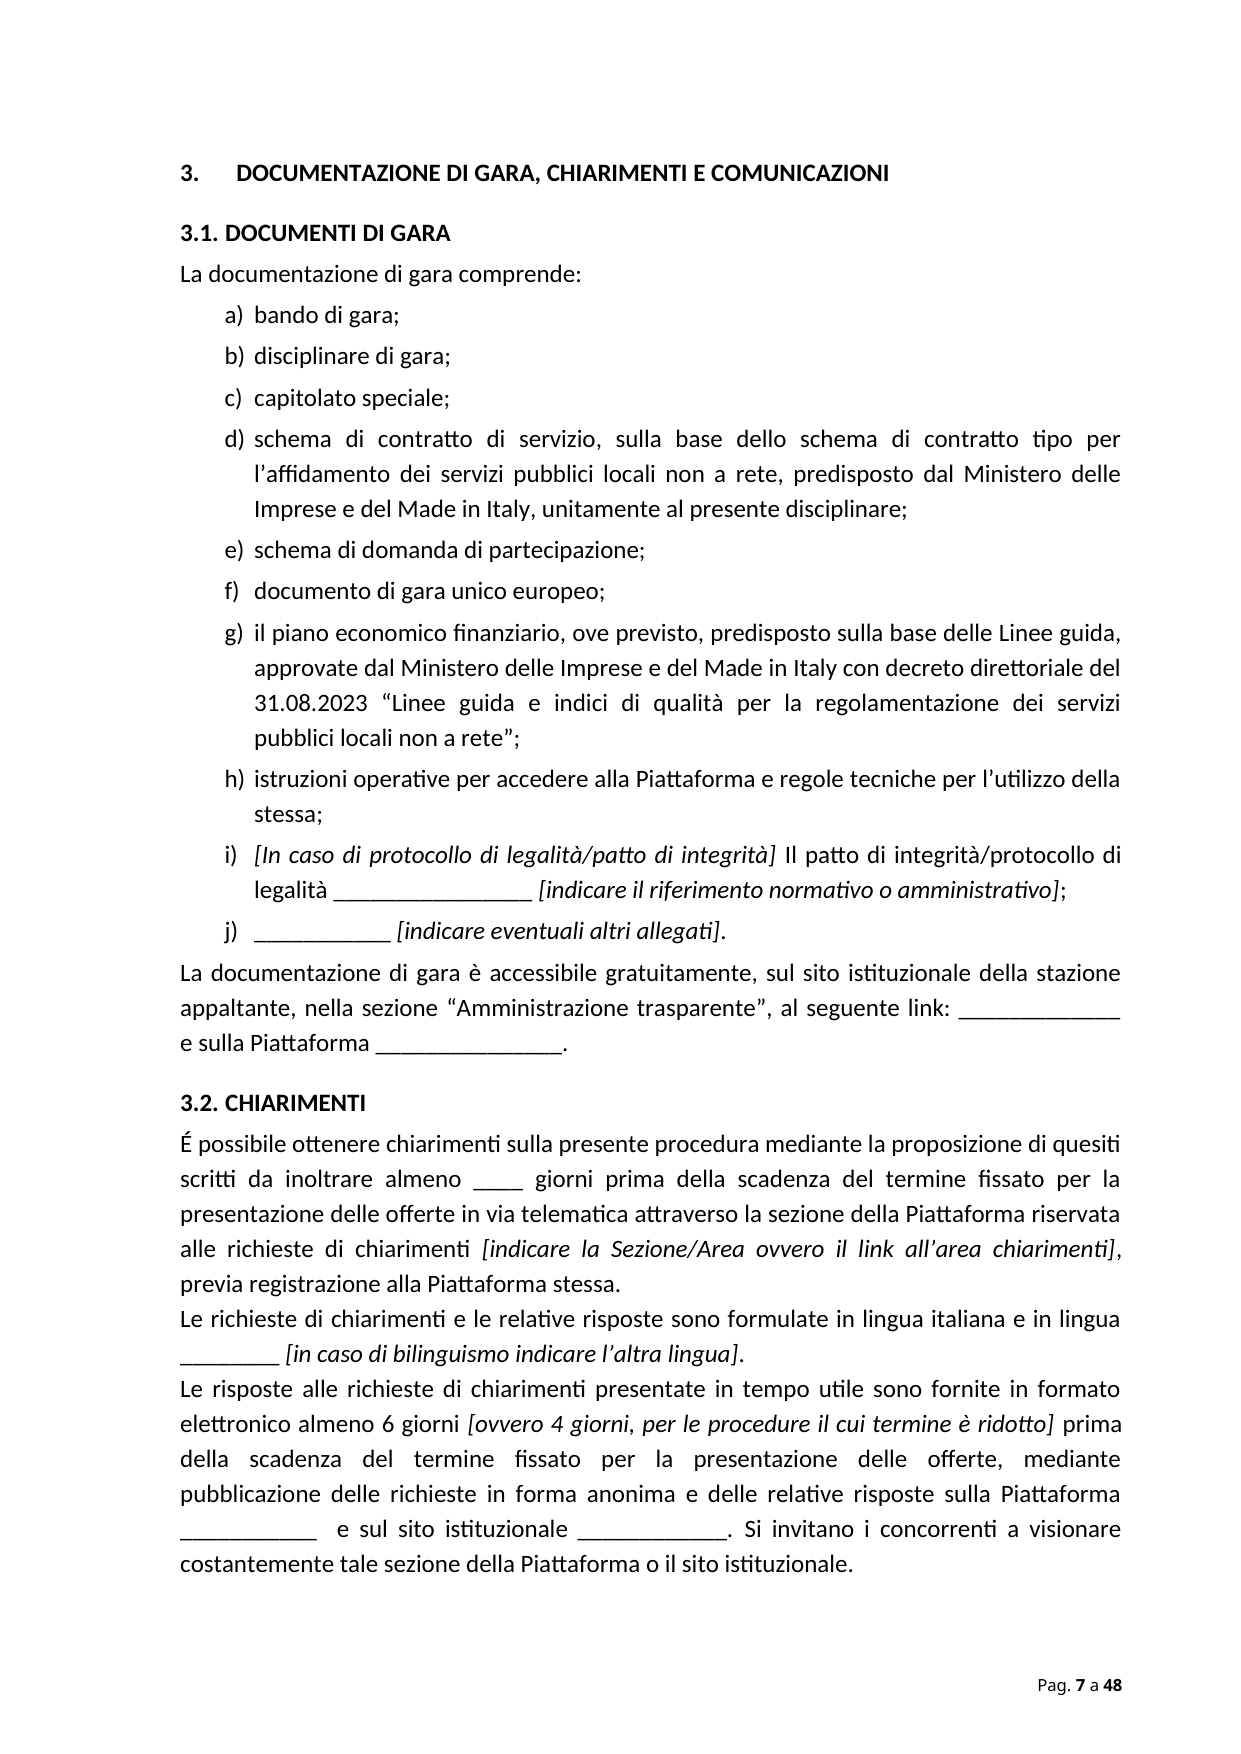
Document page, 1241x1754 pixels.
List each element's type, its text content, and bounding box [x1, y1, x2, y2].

text La documentazione di gara è accessibile gratuitamente, sul sito istituzionale della stazione appaltante, nella sezione “Amministrazione trasparente”, al seguente link: _____________ e sulla Piattaforma _______________. [180, 957, 1122, 1057]
text La documentazione di gara comprende: [180, 258, 1122, 288]
text É possibile ottenere chiarimenti sulla presente procedura mediante la proposizione di quesiti scritti da inoltrare almeno ____ giorni prima della scadenza del termine fissato per la presentazione delle offerte in via telematica attraverso la sezione della Piattaforma riservata alle richieste di chiarimenti [indicare la Sezione/Area ovvero il link all’area chiarimenti], previa registrazione alla Piattaforma stessa. [180, 1128, 1122, 1298]
text Le richieste di chiarimenti e le relative risposte sono formulate in lingua italiana e in lingua ________ [in caso di bilinguismo indicare l’altra lingua]. [180, 1303, 1122, 1368]
list ___________ [indicare eventuali altri allegati]. [224, 915, 1122, 946]
list [In caso di protocollo di legalità/patto di integrità] Il patto di integrità/protocollo di legalità ________________ [indicare il riferimento normativo o amministrativo]; [224, 839, 1122, 905]
text Le risposte alle richieste di chiarimenti presentate in tempo utile sono fornite in formato elettronico almeno 6 giorni [ovvero 4 giorni, per le procedure il cui termine è ridotto] prima della scadenza del termine fissato per la presentazione delle offerte, mediante pubblicazione delle richieste in forma anonima e delle relative risposte sulla Piattaforma ___________ e sul sito istituzionale ____________. Si invitano i concorrenti a visionare costantemente tale sezione della Piattaforma o il sito istituzionale. [180, 1373, 1122, 1578]
subtitle DOCUMENTAZIONE DI GARA, CHIARIMENTI E COMUNICAZIONI [180, 157, 1122, 187]
list disciplinare di gara; [224, 340, 1122, 371]
list istruzioni operative per accedere alla Piattaforma e regole tecniche per l’utilizzo della stessa; [224, 763, 1122, 828]
list schema di contratto di servizio, sulla base dello schema di contratto tipo per l’affidamento dei servizi pubblici locali non a rete, predisposto dal Ministero delle Imprese e del Made in Italy, unitamente al presente disciplinare; [224, 423, 1122, 523]
subtitle CHIARIMENTI [180, 1087, 1122, 1117]
list schema di domanda di partecipazione; [224, 534, 1122, 565]
subtitle DOCUMENTI DI GARA [180, 217, 1122, 247]
list bando di gara; [224, 299, 1122, 330]
list il piano economico finanziario, ove previsto, predisposto sulla base delle Linee guida, approvate dal Ministero delle Imprese e del Made in Italy con decreto direttoriale del 31.08.2023 “Linee guida e indici di qualità per la regolamentazione dei servizi pubblici locali non a rete”; [224, 617, 1122, 752]
list documento di gara unico europeo; [224, 575, 1122, 606]
list capitolato speciale; [224, 382, 1122, 412]
